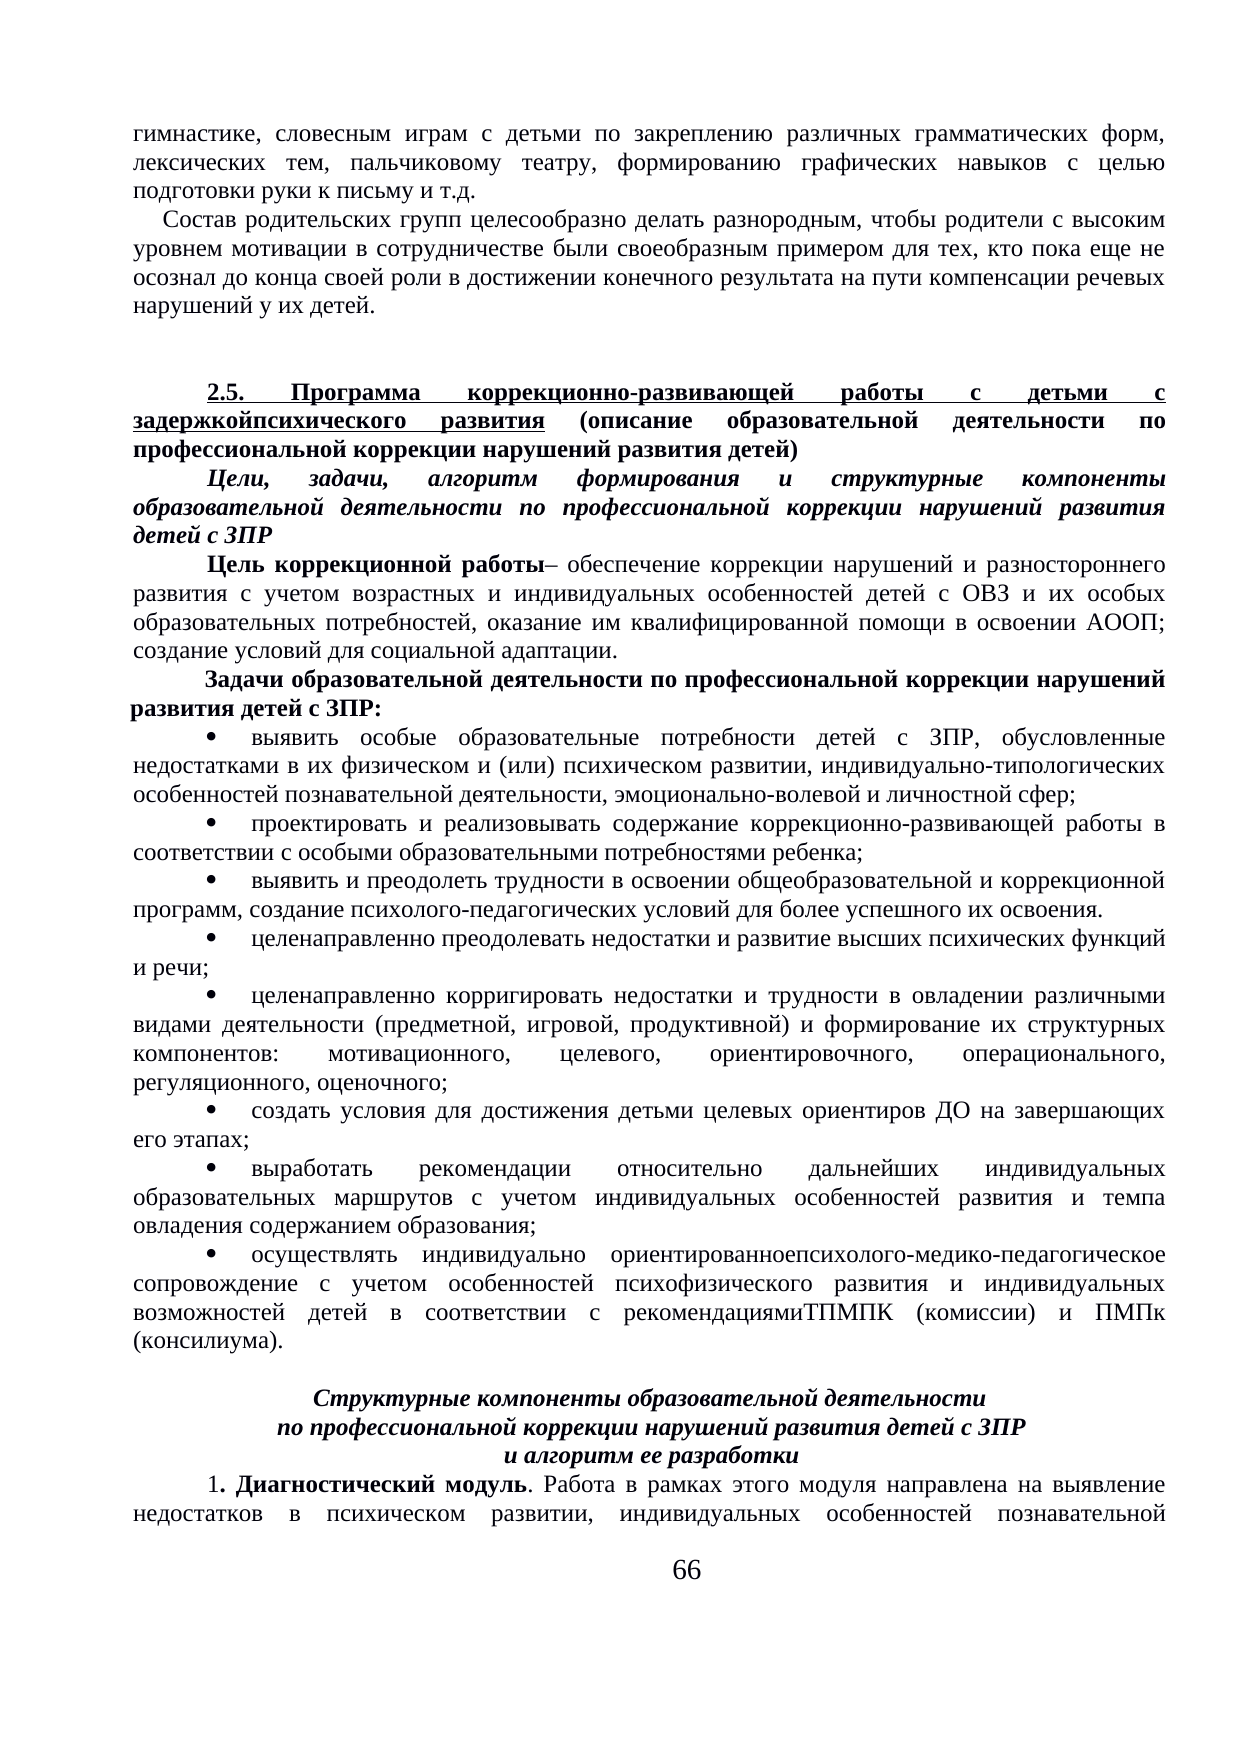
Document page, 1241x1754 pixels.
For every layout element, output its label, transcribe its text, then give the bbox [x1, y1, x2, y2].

text Состав родительских групп целесообразно делать разнородным, чтобы родители с высоким уровнем мотивации в сотрудничестве были своеобразным примером для тех, кто пока еще не осознал до конца своей роли в достижении конечного результата на пути компенсации речевых нарушений у их детей. [133, 204, 1166, 319]
list выявить особые образовательные потребности детей с ЗПР, обусловленные недостатками в их физическом и (или) психическом развитии, индивидуально-типологических особенностей познавательной деятельности, эмоционально-волевой и личностной сфер; [133, 722, 1166, 808]
list Задачи образовательной деятельности по профессиональной коррекции нарушений развития детей с ЗПР: [130, 664, 1166, 722]
text Цели, задачи, алгоритм формирования и структурные компоненты образовательной деятельности по профессиональной коррекции нарушений развития детей с ЗПР [133, 463, 1166, 549]
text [133, 1469, 1166, 1527]
text по профессиональной коррекции нарушений развития детей с ЗПР [133, 1412, 1166, 1441]
list целенаправленно корригировать недостатки и трудности в овладении различными видами деятельности (предметной, игровой, продуктивной) и формирование их структурных компонентов: мотивационного, целевого, ориентировочного, операционального, регуляционного, оценочного; [133, 981, 1166, 1096]
list создать условия для достижения детьми целевых ориентиров ДО на завершающих его этапах; [133, 1096, 1166, 1153]
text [133, 118, 1166, 204]
list проектировать и реализовывать содержание коррекционно-развивающей работы в соответствии с особыми образовательными потребностями ребенка; [133, 808, 1166, 866]
list выявить и преодолеть трудности в освоении общеобразовательной и коррекционной программ, создание психолого-педагогических условий для более успешного их освоения. [133, 866, 1166, 923]
text 2.5. Программа коррекционно-развивающей работы с детьми с задержкойпсихического развития (описание образовательной деятельности по профессиональной коррекции нарушений развития детей) [133, 377, 1166, 463]
list выработать рекомендации относительно дальнейших индивидуальных образовательных маршрутов с учетом индивидуальных особенностей развития и темпа овладения содержанием образования; [133, 1153, 1166, 1239]
list осуществлять индивидуально ориентированноепсихолого-медико-педагогическое сопровождение с учетом особенностей психофизического развития и индивидуальных возможностей детей в соответствии с рекомендациямиТПМПК (комиссии) и ПМПк (консилиума). [133, 1239, 1166, 1354]
text Структурные компоненты образовательной деятельности [133, 1383, 1166, 1412]
text Цель коррекционной работы– обеспечение коррекции нарушений и разностороннего развития с учетом возрастных и индивидуальных особенностей детей с ОВЗ и их особых образовательных потребностей, оказание им квалифицированной помощи в освоении АООП; создание условий для социальной адаптации. [133, 549, 1166, 664]
text и алгоритм ее разработки [133, 1441, 1166, 1469]
list целенаправленно преодолевать недостатки и развитие высших психических функций и речи; [133, 923, 1166, 981]
